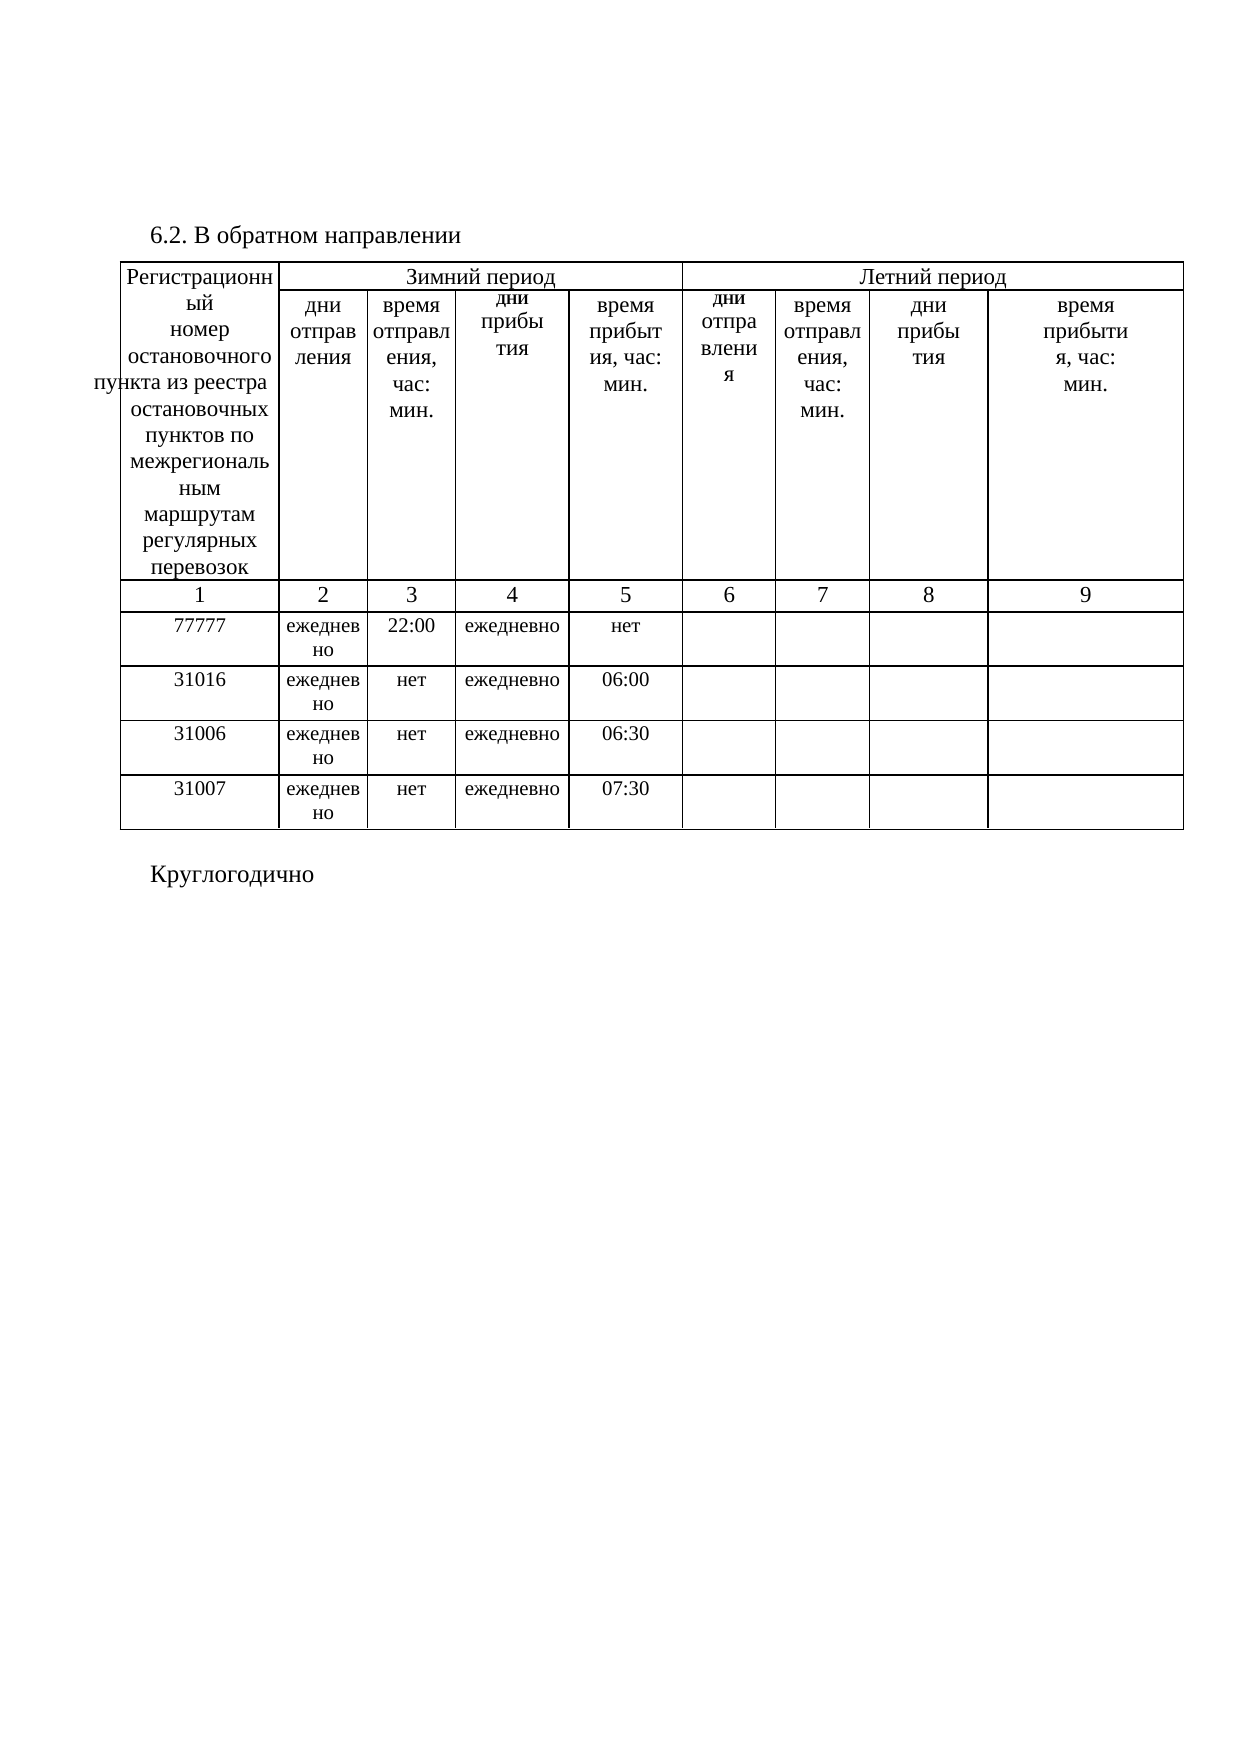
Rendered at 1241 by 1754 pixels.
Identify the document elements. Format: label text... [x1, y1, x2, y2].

table_cell ДНИ отпра влени я [683, 291, 775, 579]
table_cell ежедневно [280, 667, 367, 720]
table_cell [989, 613, 1183, 665]
table_cell нет [368, 776, 455, 828]
table_cell [870, 667, 987, 720]
table_cell ежедневно [280, 613, 367, 665]
table_cell время прибыт ия, час: мин. [570, 291, 682, 579]
table_cell 9 [989, 581, 1183, 611]
table_cell время прибыти я, час: мин. [989, 291, 1183, 579]
table_cell 3 [368, 581, 455, 611]
table_header Летний период [683, 263, 1183, 289]
table_cell 6 [683, 581, 775, 611]
table_cell [870, 776, 987, 828]
table_cell время отправл ения, час: мин. [368, 291, 455, 579]
table_cell 07:30 [570, 776, 682, 828]
table_cell ежедневно [456, 721, 568, 774]
table_cell ежедневно [280, 776, 367, 828]
table_cell 4 [456, 581, 568, 611]
table_cell нет [368, 667, 455, 720]
table_cell дни прибы тия [870, 291, 987, 579]
table_cell 77777 [121, 613, 278, 665]
text Круглогодично [150, 859, 1090, 887]
table_cell 06:30 [570, 721, 682, 774]
table_cell [776, 776, 869, 828]
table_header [121, 263, 278, 579]
table_cell 06:00 [570, 667, 682, 720]
table_cell ежедневно [456, 776, 568, 828]
table_cell 5 [570, 581, 682, 611]
table_cell 31016 [121, 667, 278, 720]
table_cell нет [368, 721, 455, 774]
table_cell время отправл ения, час: мин. [776, 291, 869, 579]
table_cell 7 [776, 581, 869, 611]
table_cell [683, 667, 775, 720]
table_cell 2 [280, 581, 367, 611]
table_cell ежедневно [456, 667, 568, 720]
table_cell ежедневно [280, 721, 367, 774]
table_cell [683, 776, 775, 828]
table_cell [989, 776, 1183, 828]
table_cell нет [570, 613, 682, 665]
table_cell [989, 721, 1183, 774]
table_cell 1 [121, 581, 278, 611]
table_cell 22:00 [368, 613, 455, 665]
table_cell ежедневно [456, 613, 568, 665]
table_cell 31007 [121, 776, 278, 828]
table_cell 31006 [121, 721, 278, 774]
text 6.2. В обратном направлении [150, 220, 1090, 249]
table_cell [870, 721, 987, 774]
table_cell [776, 613, 869, 665]
table_cell [870, 613, 987, 665]
table_cell [989, 667, 1183, 720]
table_header Зимний период [280, 263, 682, 289]
table_cell [683, 613, 775, 665]
table_cell [776, 721, 869, 774]
table_cell 8 [870, 581, 987, 611]
table_cell дни отправ ления [280, 291, 367, 579]
table_cell [683, 721, 775, 774]
table_cell ДНИ прибы тия [456, 291, 568, 579]
table_cell [776, 667, 869, 720]
